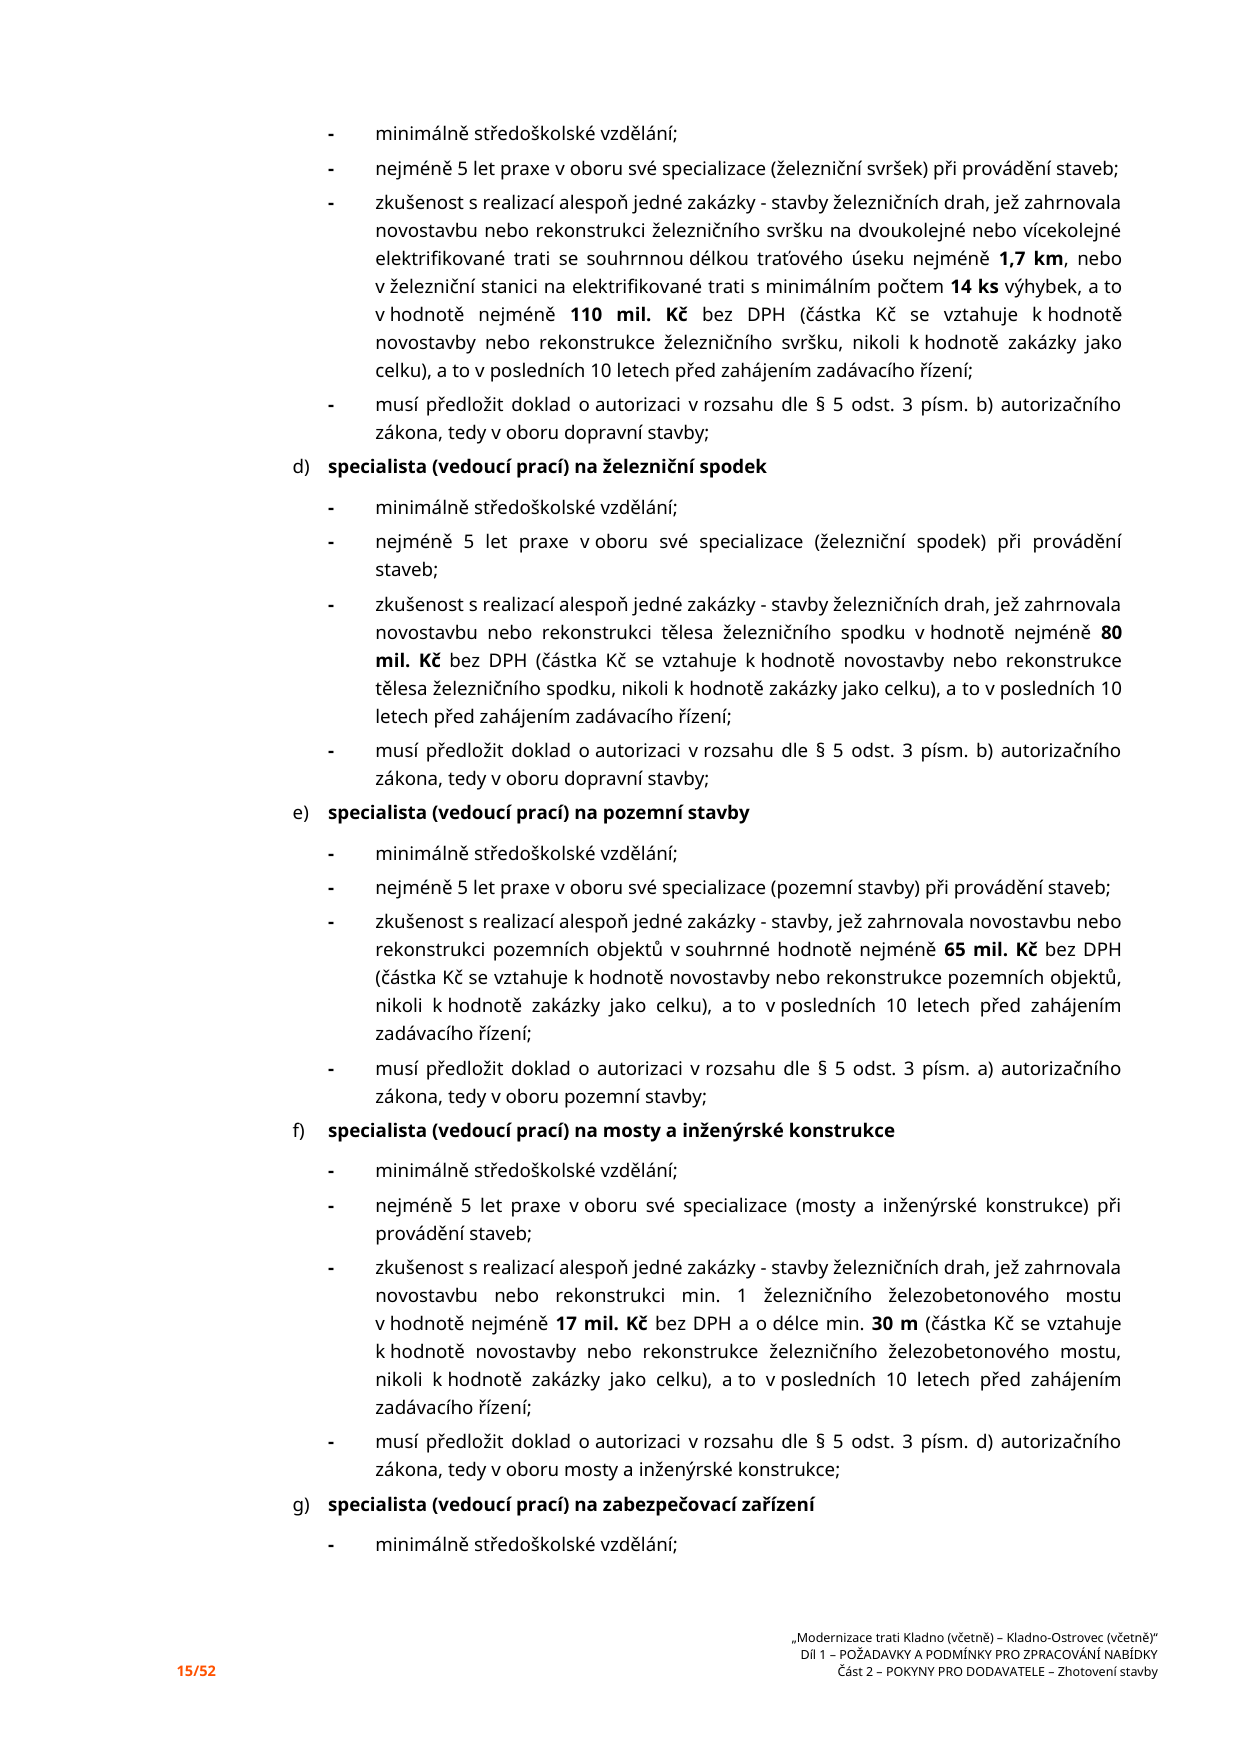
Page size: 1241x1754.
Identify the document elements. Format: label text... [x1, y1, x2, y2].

text musí předložit doklad o autorizaci v rozsahu dle § 5 odst. 3 písm. a) autorizačního zákona, tedy v oboru pozemní stavby; [328, 1055, 1122, 1108]
text minimálně středoškolské vzdělání; [328, 840, 1122, 866]
text musí předložit doklad o autorizaci v rozsahu dle § 5 odst. 3 písm. b) autorizačního zákona, tedy v oboru dopravní stavby; [328, 737, 1122, 791]
text minimálně středoškolské vzdělání; [328, 1158, 1122, 1183]
text zkušenost s realizací alespoň jedné zakázky - stavby železničních drah, jež zahrnovala novostavbu nebo rekonstrukci železničního svršku na dvoukolejné nebo vícekolejné elektrifikované trati se souhrnnou délkou traťového úseku nejméně 1,7 km, nebo v železniční stanici na elektrifikované trati s minimálním počtem 14 ks výhybek, a to v hodnotě nejméně 110 mil. Kč bez DPH (částka Kč se vztahuje k hodnotě novostavby nebo rekonstrukce železničního svršku, nikoli k hodnotě zakázky jako celku), a to v posledních 10 letech před zahájením zadávacího řízení; [328, 189, 1122, 383]
text musí předložit doklad o autorizaci v rozsahu dle § 5 odst. 3 písm. d) autorizačního zákona, tedy v oboru mosty a inženýrské konstrukce; [328, 1429, 1122, 1482]
text specialista (vedoucí prací) na železniční spodek [292, 454, 1122, 479]
text minimálně středoškolské vzdělání; [328, 494, 1122, 520]
text nejméně 5 let praxe v oboru své specializace (železniční svršek) při provádění staveb; [328, 155, 1122, 180]
text nejméně 5 let praxe v oboru své specializace (železniční spodek) při provádění staveb; [328, 529, 1122, 582]
text zkušenost s realizací alespoň jedné zakázky - stavby železničních drah, jež zahrnovala novostavbu nebo rekonstrukci min. 1 železničního železobetonového mostu v hodnotě nejméně 17 mil. Kč bez DPH a o délce min. 30 m (částka Kč se vztahuje k hodnotě novostavby nebo rekonstrukce železničního železobetonového mostu, nikoli k hodnotě zakázky jako celku), a to v posledních 10 letech před zahájením zadávacího řízení; [328, 1254, 1122, 1420]
text nejméně 5 let praxe v oboru své specializace (pozemní stavby) při provádění staveb; [328, 874, 1122, 900]
text musí předložit doklad o autorizaci v rozsahu dle § 5 odst. 3 písm. b) autorizačního zákona, tedy v oboru dopravní stavby; [328, 392, 1122, 445]
text specialista (vedoucí prací) na mosty a inženýrské konstrukce [292, 1117, 1122, 1143]
text specialista (vedoucí prací) na zabezpečovací zařízení [292, 1491, 1122, 1517]
text zkušenost s realizací alespoň jedné zakázky - stavby, jež zahrnovala novostavbu nebo rekonstrukci pozemních objektů v souhrnné hodnotě nejméně 65 mil. Kč bez DPH (částka Kč se vztahuje k hodnotě novostavby nebo rekonstrukce pozemních objektů, nikoli k hodnotě zakázky jako celku), a to v posledních 10 letech před zahájením zadávacího řízení; [328, 909, 1122, 1046]
text zkušenost s realizací alespoň jedné zakázky - stavby železničních drah, jež zahrnovala novostavbu nebo rekonstrukci tělesa železničního spodku v hodnotě nejméně 80 mil. Kč bez DPH (částka Kč se vztahuje k hodnotě novostavby nebo rekonstrukce tělesa železničního spodku, nikoli k hodnotě zakázky jako celku), a to v posledních 10 letech před zahájením zadávacího řízení; [328, 591, 1122, 728]
text minimálně středoškolské vzdělání; [328, 1532, 1122, 1557]
text nejméně 5 let praxe v oboru své specializace (mosty a inženýrské konstrukce) při provádění staveb; [328, 1192, 1122, 1246]
text specialista (vedoucí prací) na pozemní stavby [292, 799, 1122, 825]
text minimálně středoškolské vzdělání; [328, 121, 1122, 146]
